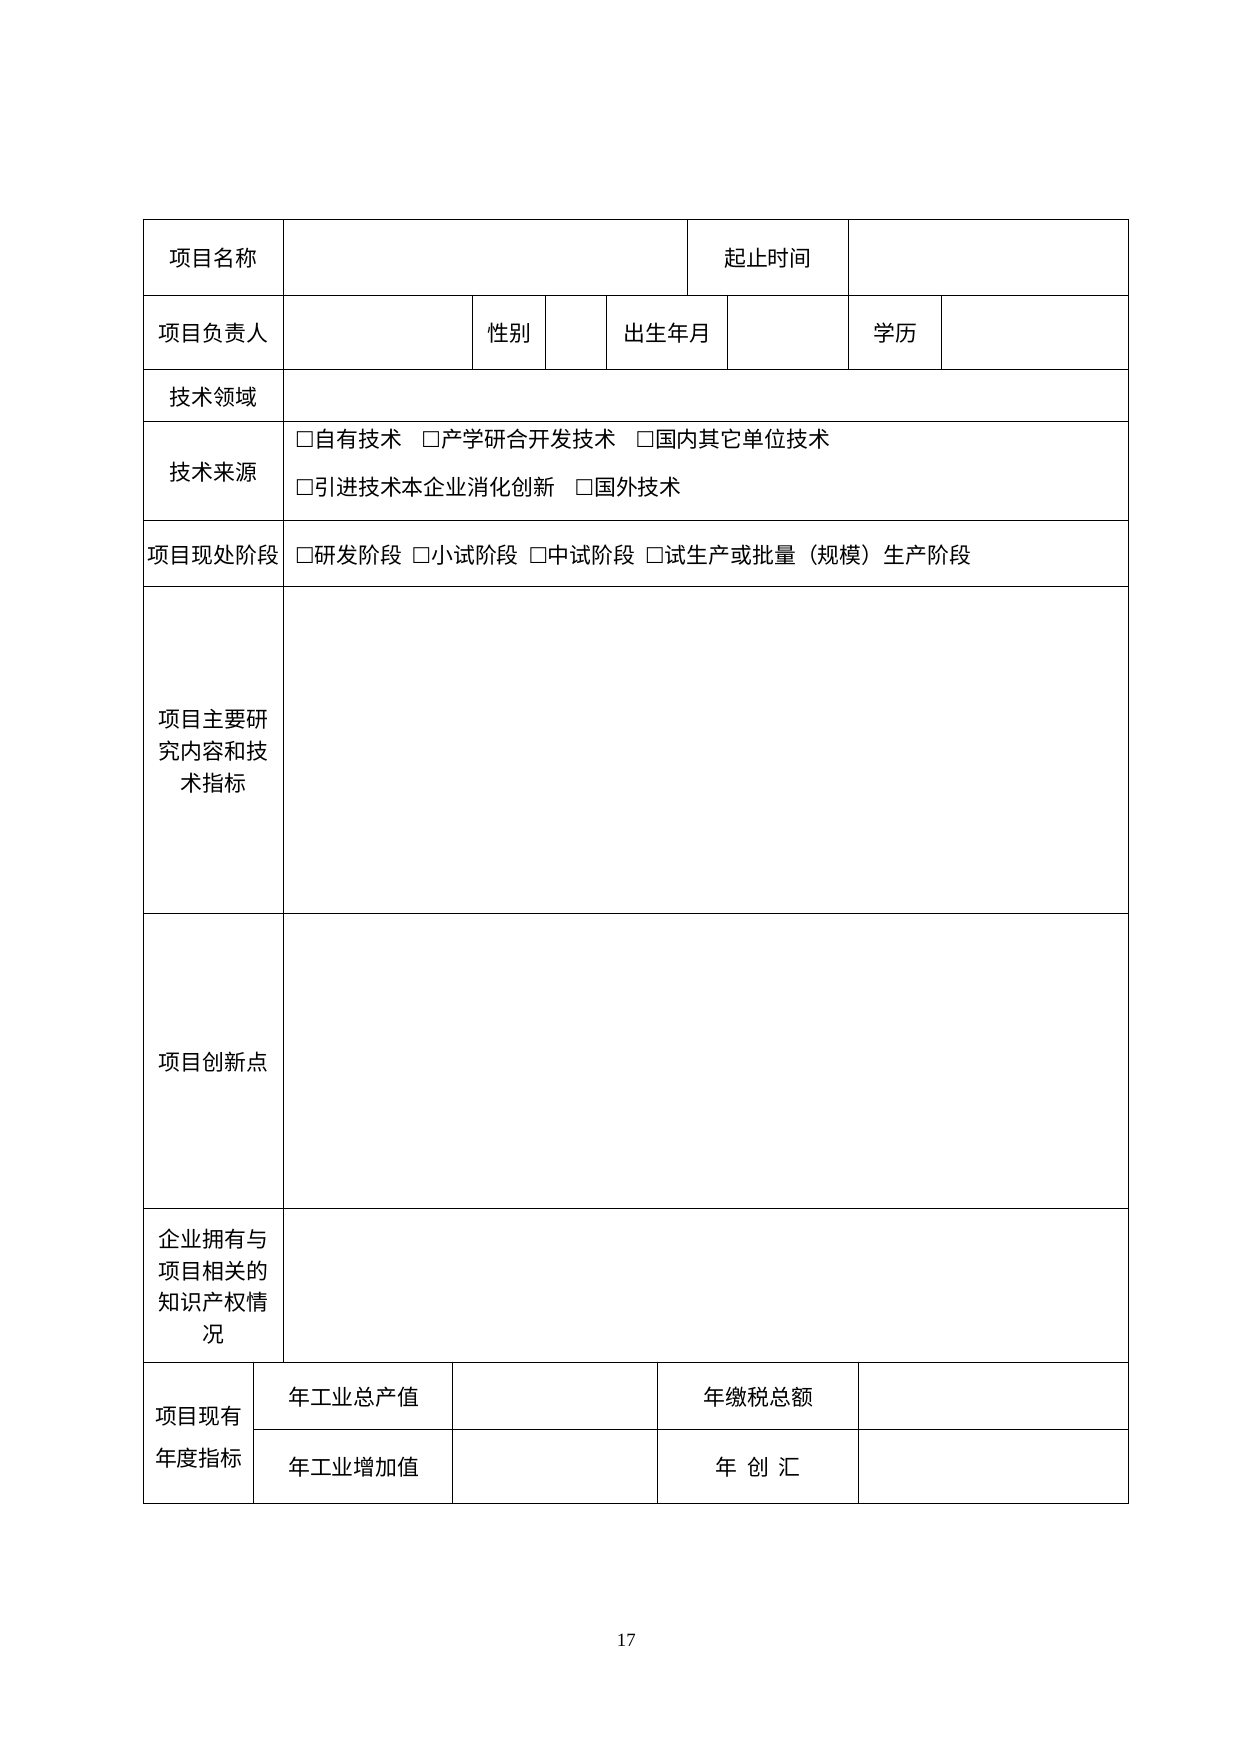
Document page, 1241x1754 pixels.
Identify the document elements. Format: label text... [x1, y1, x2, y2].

table_cell [453, 1363, 657, 1428]
table_cell [546, 296, 606, 369]
table_cell 学历 [849, 296, 941, 369]
table_header [849, 220, 1128, 294]
table_cell 年 创 汇 [658, 1430, 858, 1503]
table_cell 研发阶段 小试阶段 中试阶段 试生产或批量（规模）生产阶段 [284, 521, 1128, 586]
table_cell 出生年月 [607, 296, 727, 369]
table_cell 技术领域 [144, 370, 283, 421]
table_cell [859, 1363, 1128, 1428]
table_cell 性别 [473, 296, 545, 369]
table_cell [284, 370, 1128, 421]
table_header 项目名称 [144, 220, 283, 294]
table_cell [453, 1430, 657, 1503]
table_cell 年工业总产值 [254, 1363, 452, 1428]
table_cell 项目创新点 [144, 914, 283, 1208]
table_cell [728, 296, 848, 369]
table_header [284, 220, 687, 294]
table_cell 自有技术 产学研合开发技术 国内其它单位技术 引进技术本企业消化创新 国外技术 [284, 422, 1128, 520]
table_cell 技术来源 [144, 422, 283, 520]
table_cell 年缴税总额 [658, 1363, 858, 1428]
table_cell 项目现处阶段 [144, 521, 283, 586]
table_cell [284, 1209, 1128, 1362]
table_cell [859, 1430, 1128, 1503]
table_cell [942, 296, 1128, 369]
table_header 起止时间 [688, 220, 848, 294]
table_cell [284, 587, 1128, 913]
table_cell 企业拥有与项目相关的知识产权情况 [144, 1209, 283, 1362]
table_cell [284, 914, 1128, 1208]
table_cell 项目现有 年度指标 [144, 1363, 253, 1503]
table_cell 项目主要研究内容和技术指标 [144, 587, 283, 913]
table_cell 项目负责人 [144, 296, 283, 369]
table_cell 年工业增加值 [254, 1430, 452, 1503]
table_cell [284, 296, 472, 369]
